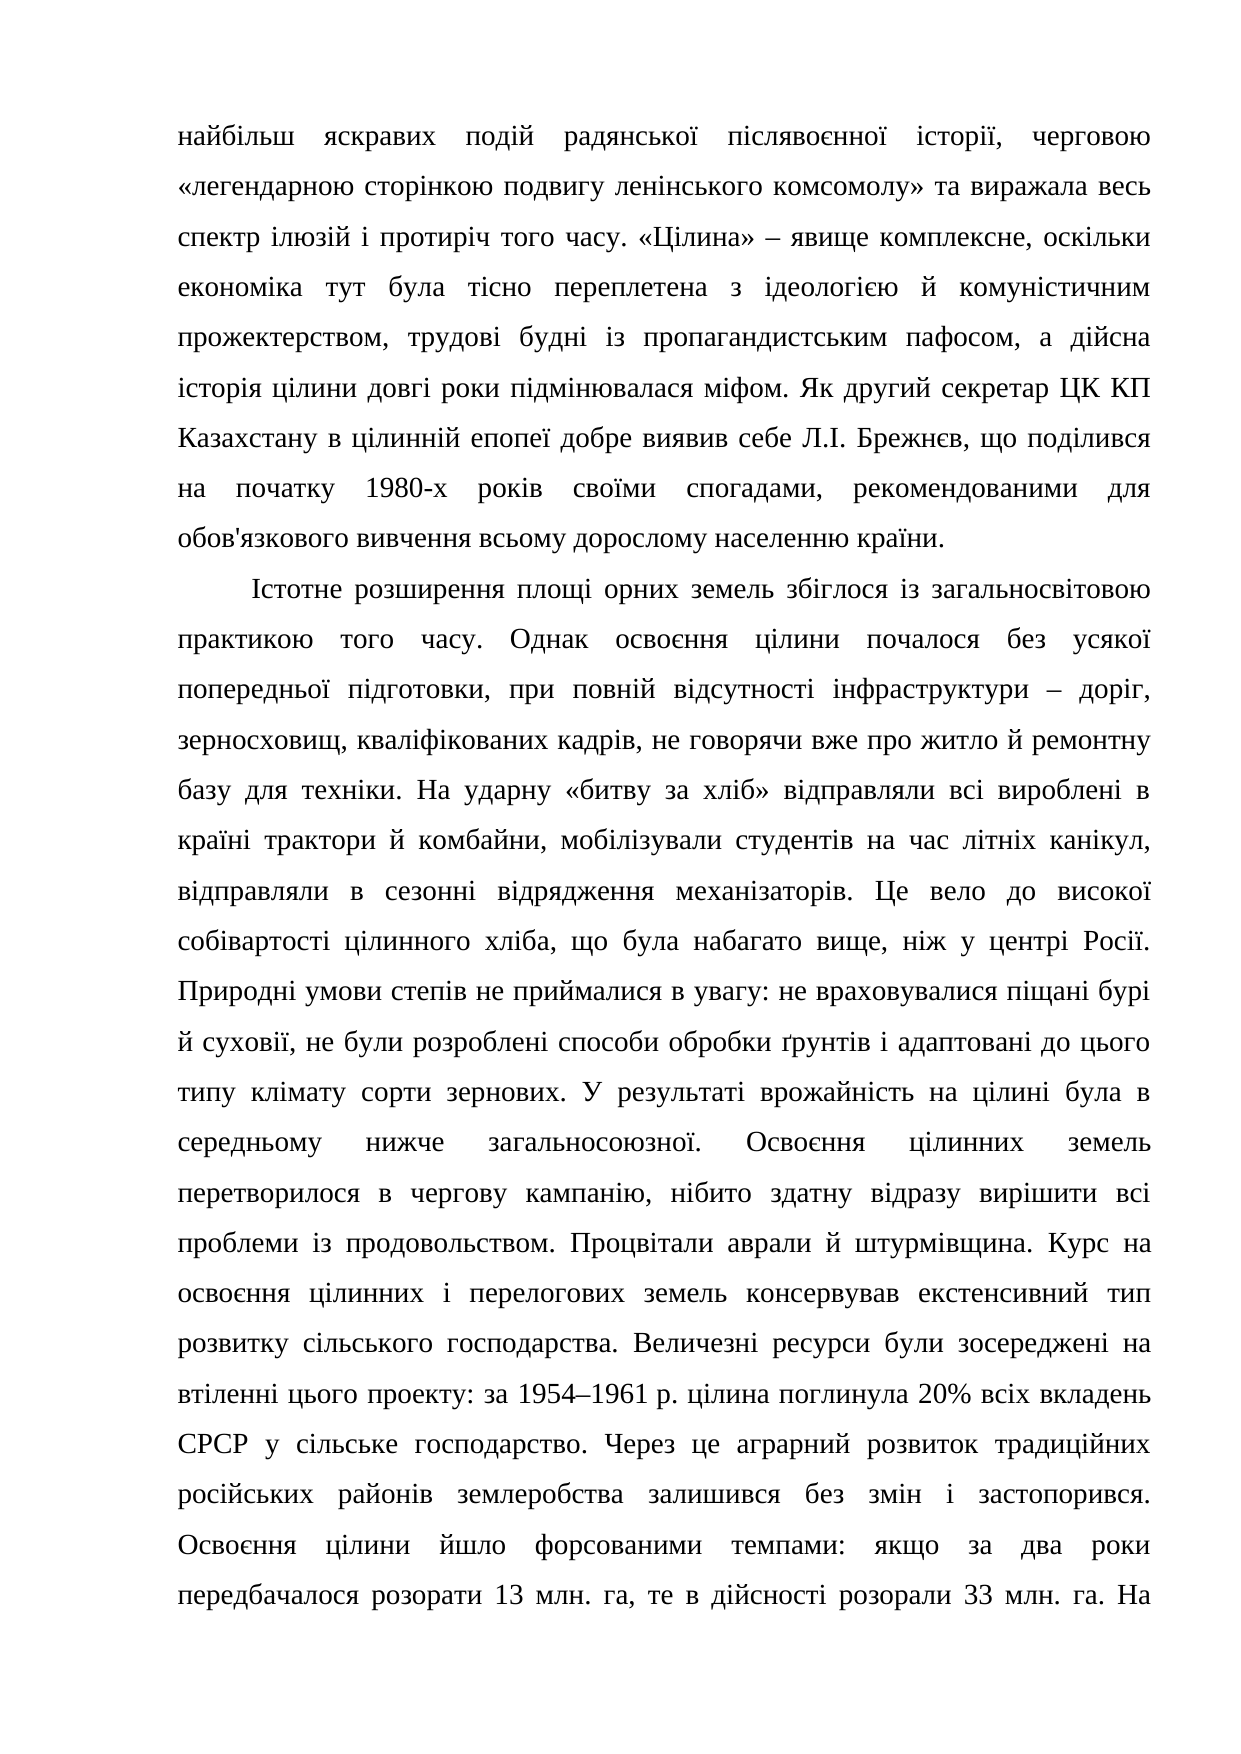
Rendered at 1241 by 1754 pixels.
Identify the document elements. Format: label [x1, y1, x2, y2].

text [177, 571, 1152, 1611]
text [177, 118, 1152, 554]
